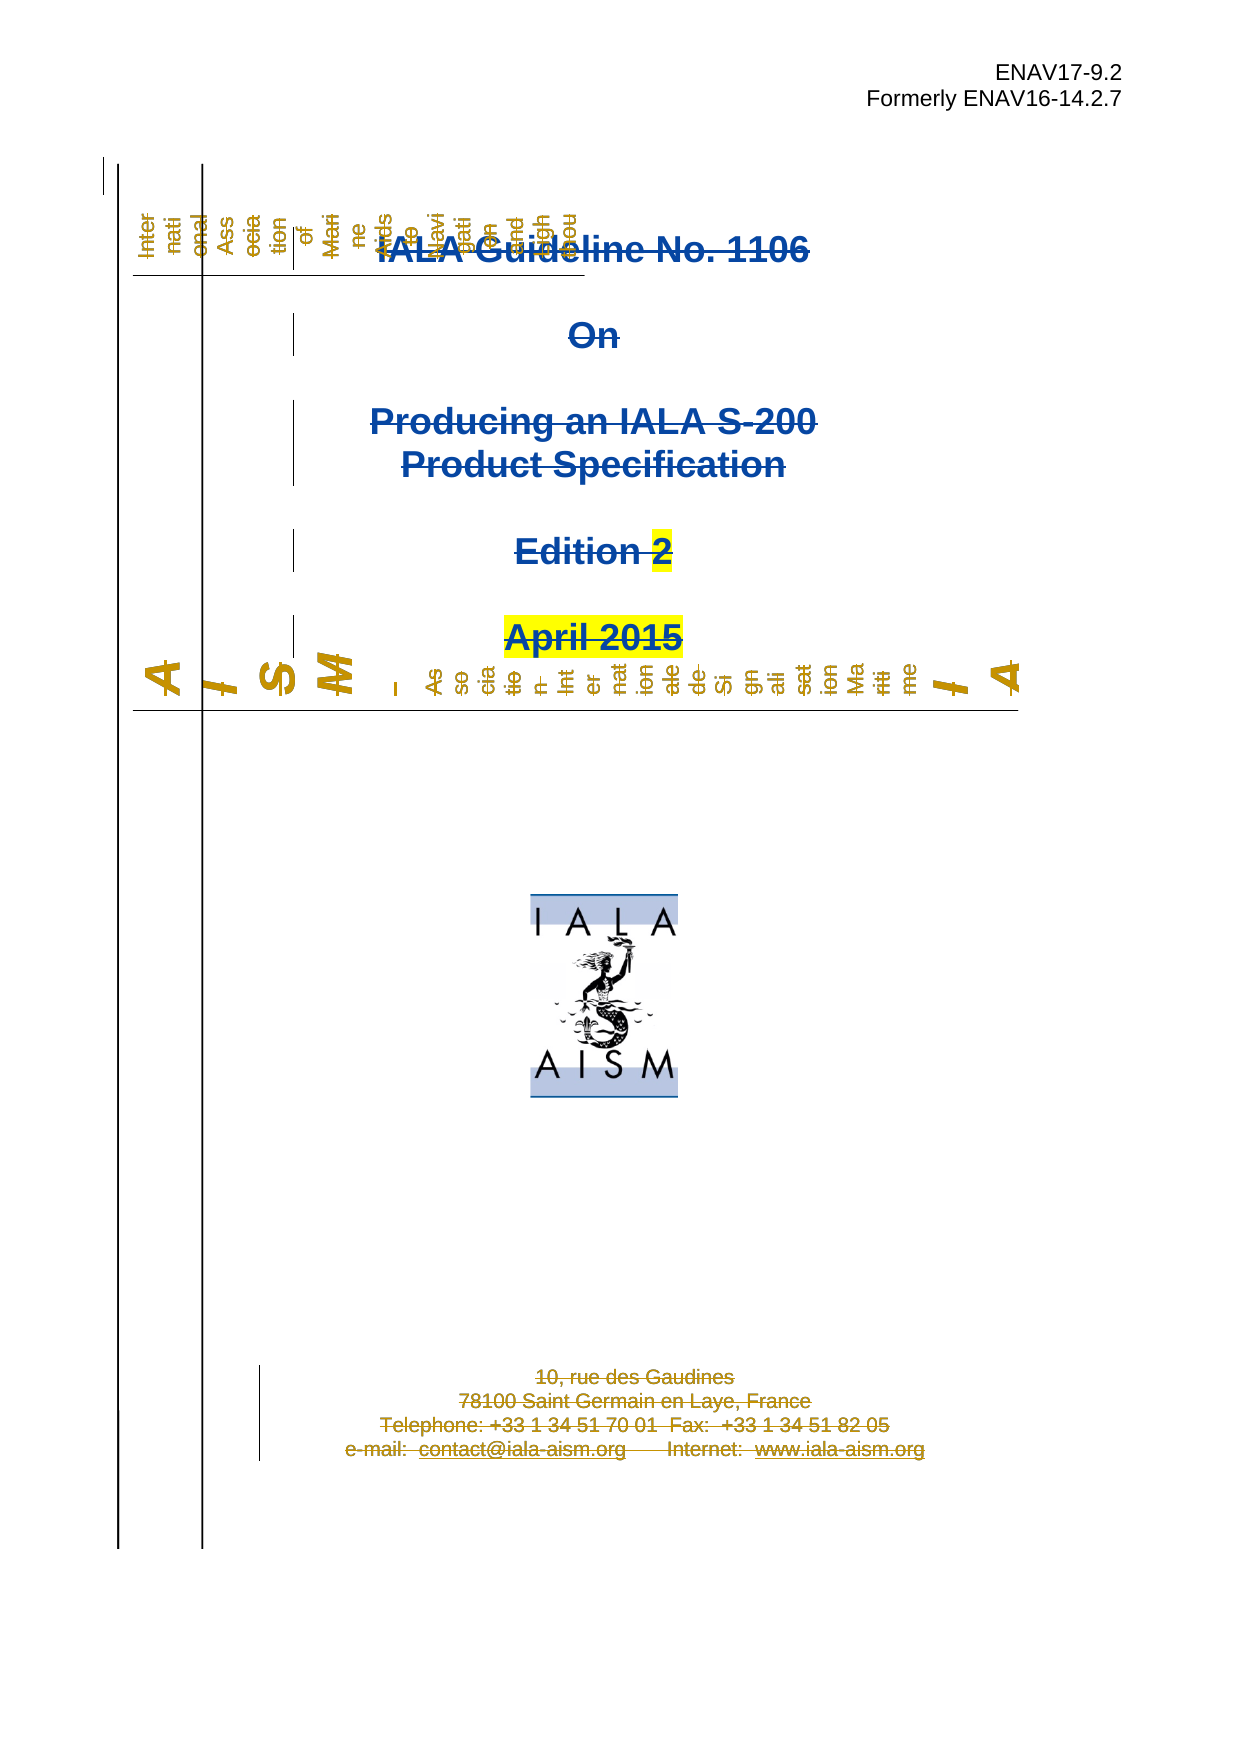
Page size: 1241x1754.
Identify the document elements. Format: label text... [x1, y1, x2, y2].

title Document Revisions [118, 157, 1122, 195]
picture [530, 894, 678, 1098]
